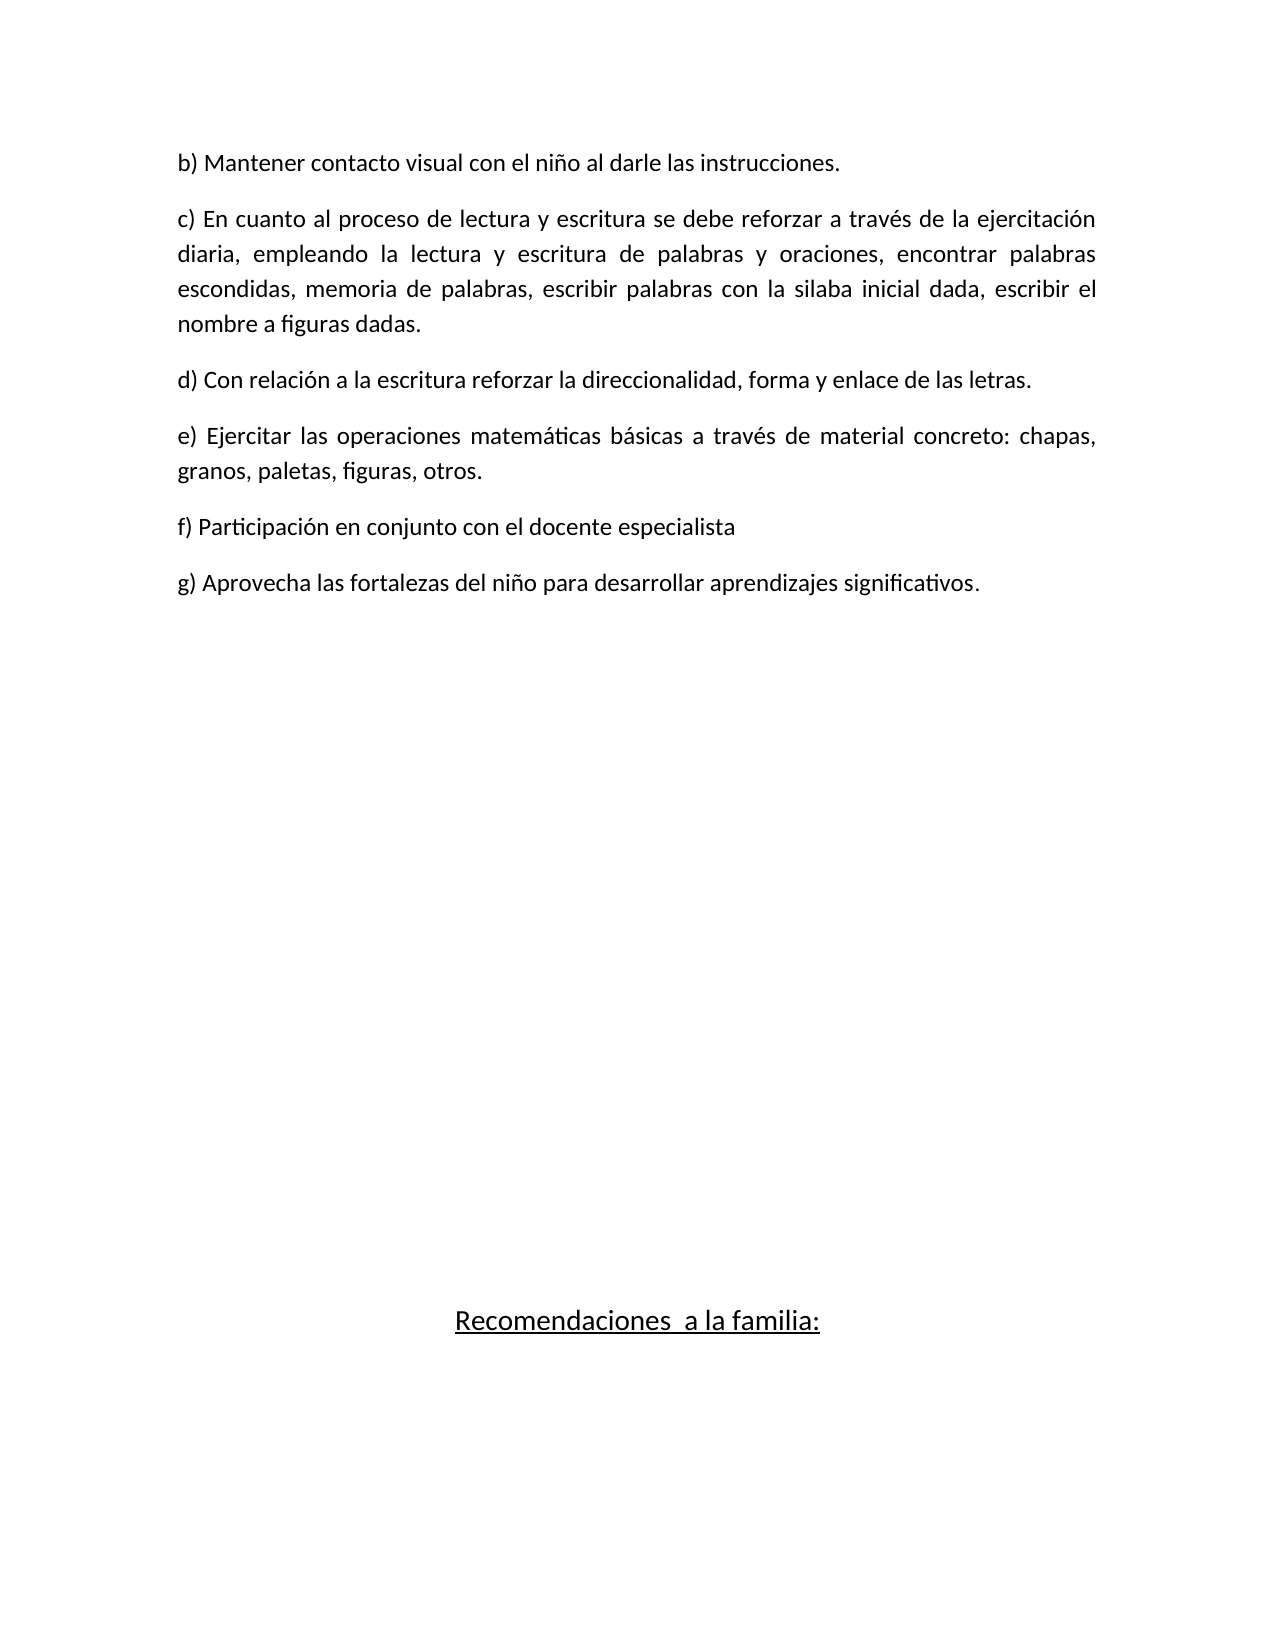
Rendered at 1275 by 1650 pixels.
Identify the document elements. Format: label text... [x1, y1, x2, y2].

text d) Con relación a la escritura reforzar la direccionalidad, forma y enlace de las letras. [177, 364, 1098, 395]
text f) Participación en conjunto con el docente especialista [177, 511, 1098, 541]
text g) Aprovecha las fortalezas del niño para desarrollar aprendizajes significativos. [177, 567, 1098, 597]
text e) Ejercitar las operaciones matemáticas básicas a través de material concreto: chapas, granos, paletas, figuras, otros. [177, 420, 1098, 486]
text c) En cuanto al proceso de lectura y escritura se debe reforzar a través de la ejercitación diaria, empleando la lectura y escritura de palabras y oraciones, encontrar palabras escondidas, memoria de palabras, escribir palabras con la silaba inicial dada, escribir el nombre a figuras dadas. [177, 203, 1098, 339]
text b) Mantener contacto visual con el niño al darle las instrucciones. [177, 148, 1098, 178]
text Recomendaciones a la familia: [177, 1302, 1098, 1338]
